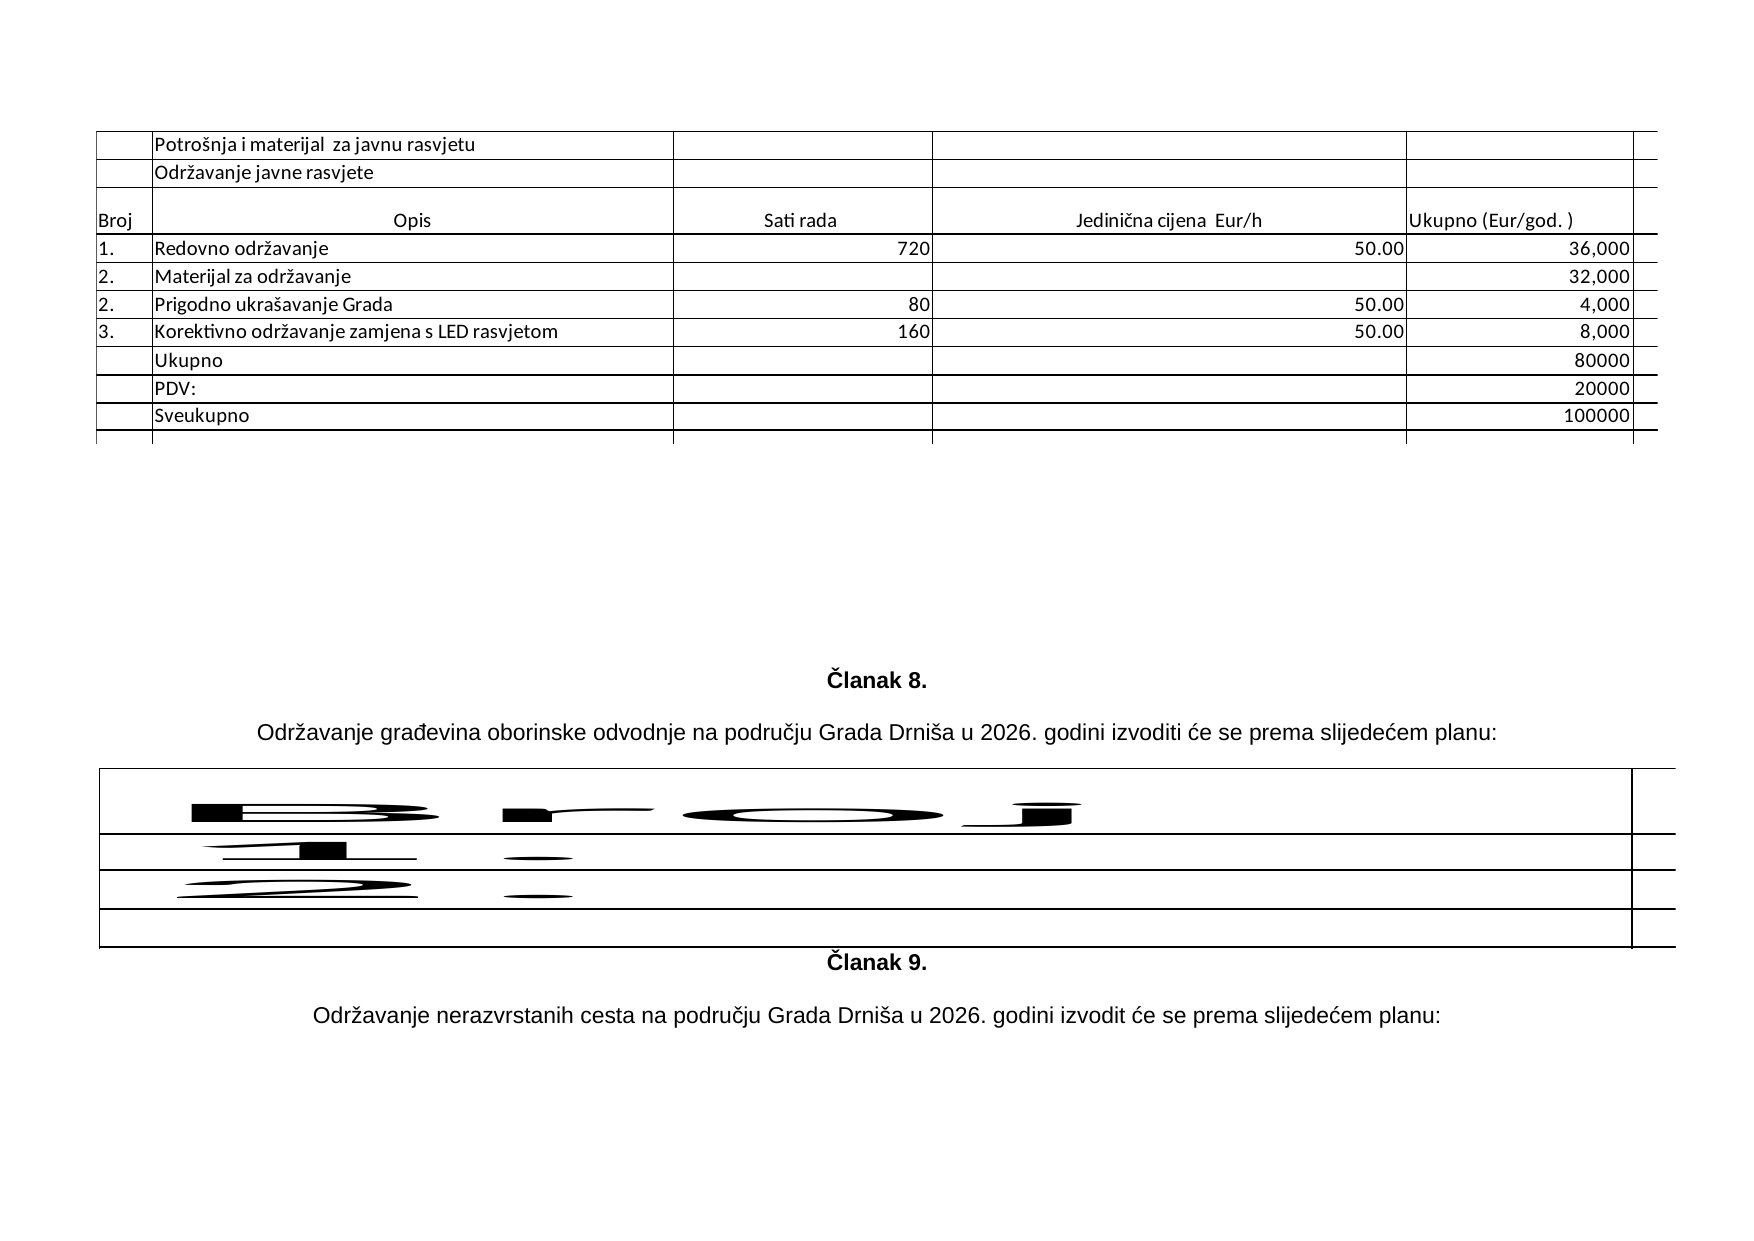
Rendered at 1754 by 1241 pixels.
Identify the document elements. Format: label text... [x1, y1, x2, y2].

text Održavanje nerazvrstanih cesta na području Grada Drniša u 2026. godini izvodit će se prema slijedećem planu: [75, 1002, 1679, 1028]
text Članak 8. [75, 667, 1679, 693]
text Članak 9. [75, 846, 1679, 975]
text Održavanje građevina oborinske odvodnje na području Grada Drniša u 2026. godini izvoditi će se prema slijedećem planu: [75, 719, 1679, 746]
